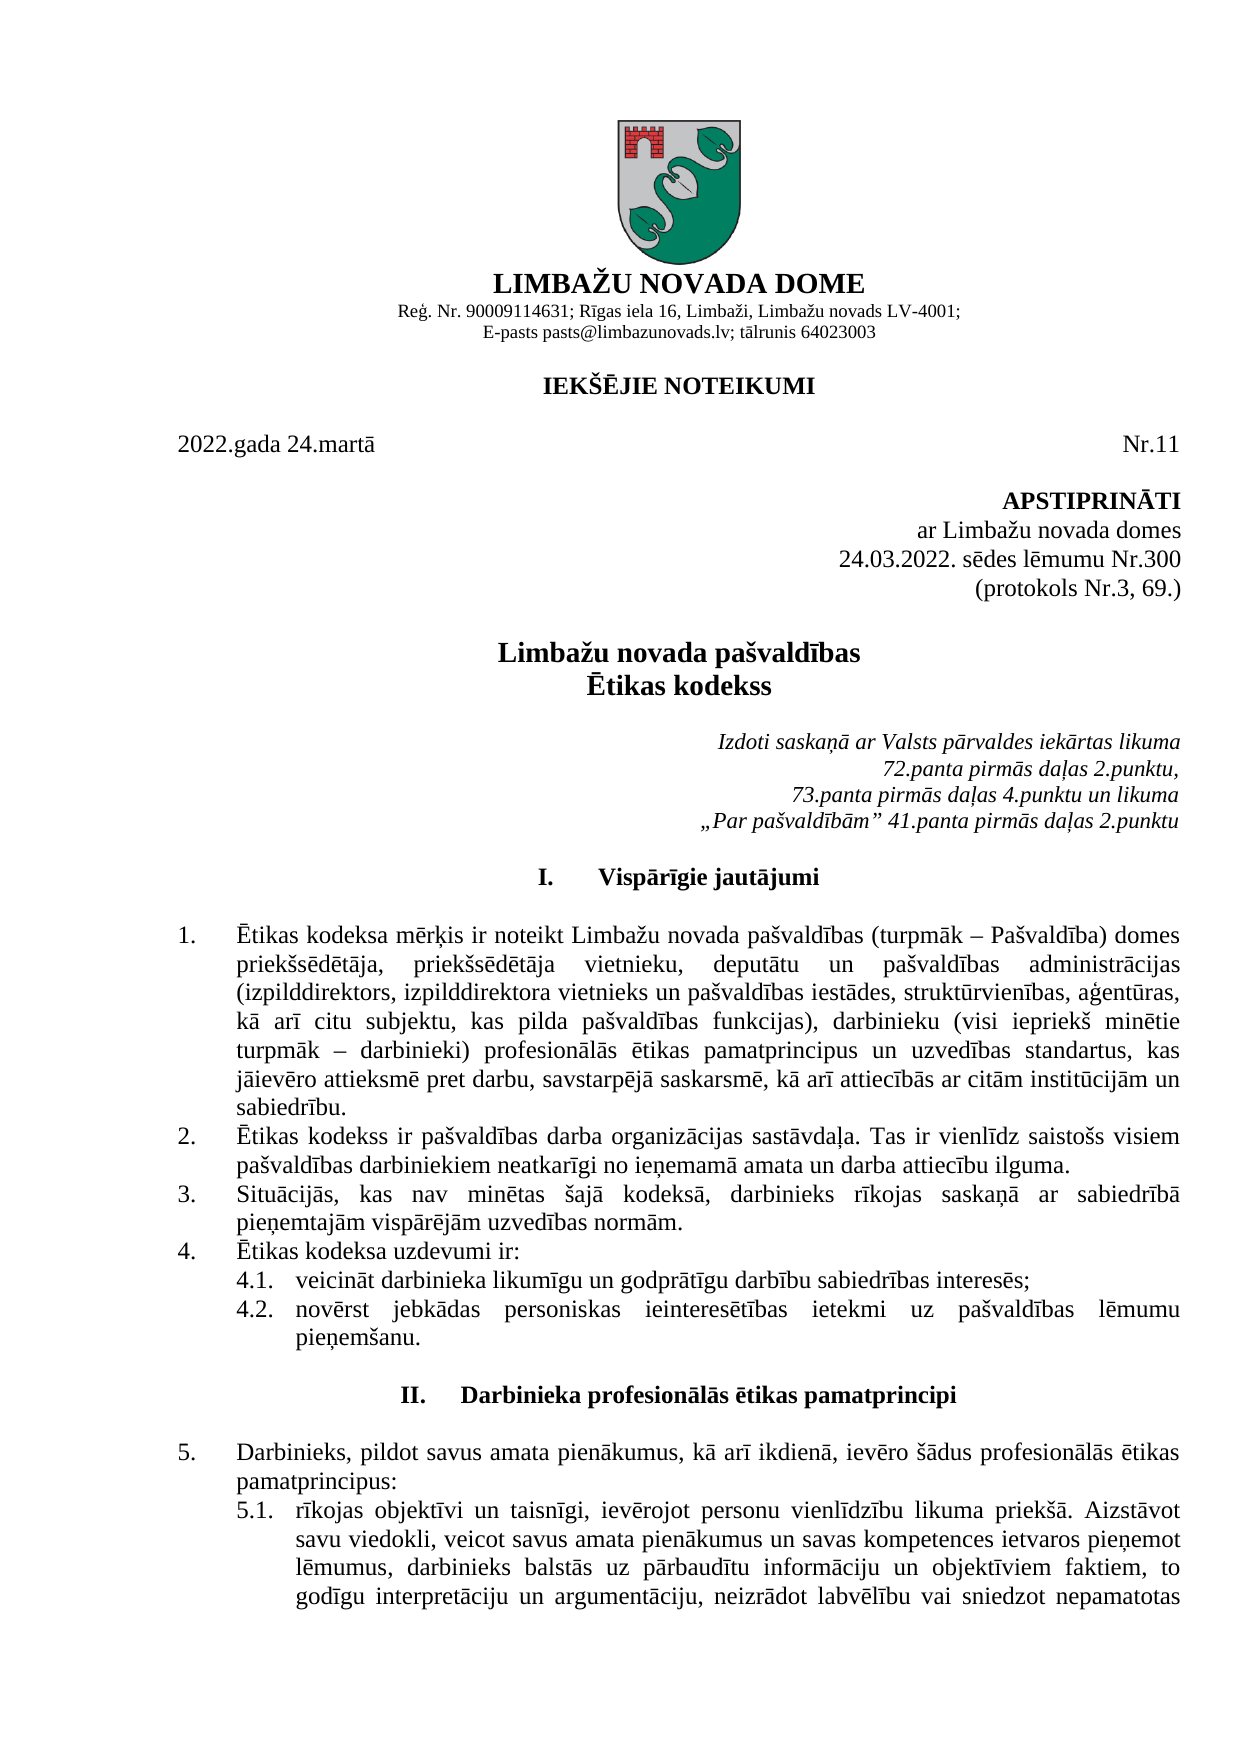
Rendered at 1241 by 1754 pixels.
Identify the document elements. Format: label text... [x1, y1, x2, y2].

list Ētikas kodeksa uzdevumi ir: [177, 1236, 1181, 1265]
text E-pasts pasts@limbazunovads.lv; tālrunis 64023003 [177, 321, 1181, 343]
text 72.panta pirmās daļas 2.punktu, [177, 755, 1181, 781]
list Vispārīgie jautājumi [176, 862, 1181, 891]
text Izdoti saskaņā ar Valsts pārvaldes iekārtas likuma [177, 728, 1181, 755]
text ApstiprinātI [177, 486, 1181, 515]
list Situācijās, kas nav minētas šajā kodeksā, darbinieks rīkojas saskaņā ar sabiedrībā pieņemtajām vispārējām uzvedības normām. [177, 1179, 1181, 1236]
picture [616, 118, 743, 266]
text 73.panta pirmās daļas 4.punktu un likuma [177, 781, 1181, 807]
list veicināt darbinieka likumīgu un godprātīgu darbību sabiedrības interesēs; [236, 1265, 1181, 1294]
list novērst jebkādas personiskas ieinteresētības ietekmi uz pašvaldības lēmumu pieņemšanu. [236, 1294, 1181, 1351]
list Ētikas kodeksa mērķis ir noteikt Limbažu novada pašvaldības (turpmāk – Pašvaldība) domes priekšsēdētāja, priekšsēdētāja vietnieku, deputātu un pašvaldības administrācijas (izpilddirektors, izpilddirektora vietnieks un pašvaldības iestādes, struktūrvienības, aģentūras, kā arī citu subjektu, kas pilda pašvaldības funkcijas), darbinieku (visi iepriekš minētie turpmāk – darbinieki) profesionālās ētikas pamatprincipus un uzvedības standartus, kas jāievēro attieksmē pret darbu, savstarpējā saskarsmē, kā arī attiecībās ar citām institūcijām un sabiedrību. [177, 920, 1181, 1121]
list Darbinieka profesionālās ētikas pamatprincipi [176, 1380, 1181, 1409]
text (protokols Nr.3, 69.) [177, 573, 1181, 601]
text 2022.gada 24.martā Nr.11 [177, 429, 1181, 458]
list Ētikas kodekss ir pašvaldības darba organizācijas sastāvdaļa. Tas ir vienlīdz saistošs visiem pašvaldības darbiniekiem neatkarīgi no ieņemamā amata un darba attiecību ilguma. [177, 1121, 1181, 1179]
text Reģ. Nr. 90009114631; Rīgas iela 16, Limbaži, Limbažu novads LV-4001; [177, 299, 1181, 321]
text „Par pašvaldībām” 41.panta pirmās daļas 2.punktu [177, 807, 1181, 834]
text ar Limbažu novada domes [177, 515, 1181, 544]
text Limbažu novada DOME [177, 266, 1181, 299]
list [236, 1495, 1181, 1610]
text IEKŠĒJIE NOTEIKUMI [177, 371, 1181, 400]
text 24.03.2022. sēdes lēmumu Nr.300 [177, 544, 1181, 573]
text Limbažu novada pašvaldības [177, 635, 1181, 668]
text Ētikas kodekss [177, 668, 1181, 702]
list Darbinieks, pildot savus amata pienākumus, kā arī ikdienā, ievēro šādus profesionālās ētikas pamatprincipus: [177, 1437, 1181, 1495]
